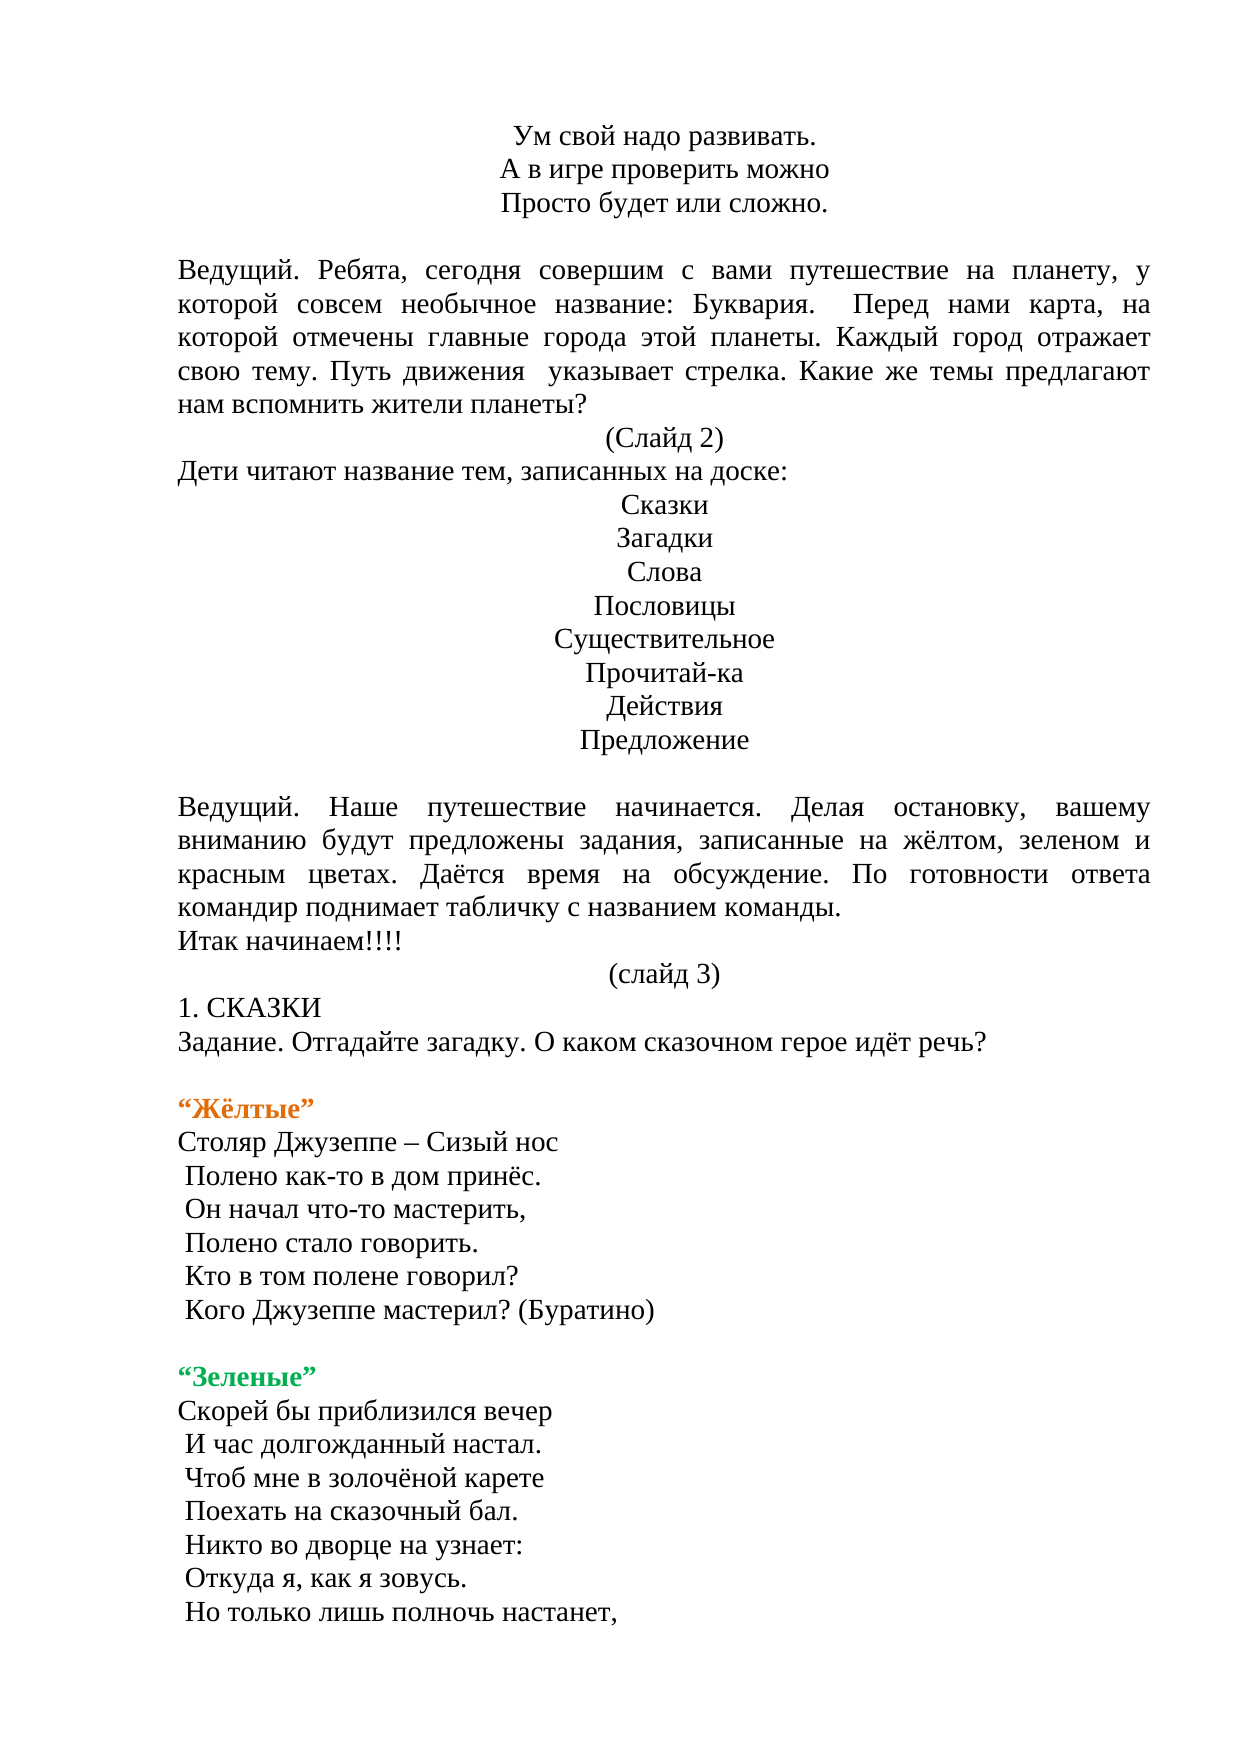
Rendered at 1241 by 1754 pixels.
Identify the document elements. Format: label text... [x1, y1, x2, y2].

text Слова [177, 554, 1152, 588]
text Он начал что-то мастерить, [177, 1191, 1152, 1225]
text “Жёлтые” [177, 1091, 1152, 1124]
text Существительное [177, 621, 1152, 655]
text Просто будет или сложно. [177, 185, 1152, 219]
text Задание. Отгадайте загадку. О каком сказочном герое идёт речь? [177, 1024, 1152, 1057]
text Прочитай-ка [177, 655, 1152, 688]
text Дети читают название тем, записанных на доске: [177, 453, 1152, 487]
text Столяр Джузеппе – Сизый нос [177, 1124, 1152, 1158]
text Поехать на сказочный бал. [177, 1493, 1152, 1527]
text Но только лишь полночь настанет, [177, 1594, 1152, 1627]
text Никто во дворце на узнает: [177, 1527, 1152, 1560]
text Загадки [177, 521, 1152, 554]
text Итак начинаем!!!! [177, 923, 1152, 957]
text “Зеленые” [177, 1359, 1152, 1393]
text Действия [177, 688, 1152, 722]
text Пословицы [177, 588, 1152, 621]
text Ведущий. Ребята, сегодня совершим с вами путешествие на планету, у которой совсем необычное название: Буквария. Перед нами карта, на которой отмечены главные города этой планеты. Каждый город отражает свою тему. Путь движения указывает стрелка. Какие же темы предлагают нам вспомнить жители планеты? [177, 252, 1152, 420]
text Ведущий. Наше путешествие начинается. Делая остановку, вашему вниманию будут предложены задания, записанные на жёлтом, зеленом и красным цветах. Даётся время на обсуждение. По готовности ответа командир поднимает табличку с названием команды. [177, 789, 1152, 923]
text Кто в том полене говорил? [177, 1258, 1152, 1292]
text 1. СКАЗКИ [177, 990, 1152, 1024]
text (слайд 3) [177, 957, 1152, 990]
text Чтоб мне в золочёной карете [177, 1460, 1152, 1493]
text Сказки [177, 487, 1152, 521]
text Ум свой надо развивать. [177, 118, 1152, 152]
text (Слайд 2) [177, 420, 1152, 453]
text Скорей бы приблизился вечер [177, 1393, 1152, 1426]
text А в игре проверить можно [177, 152, 1152, 185]
text Откуда я, как я зовусь. [177, 1560, 1152, 1594]
text Предложение [177, 722, 1152, 755]
text Полено стало говорить. [177, 1225, 1152, 1258]
text Кого Джузеппе мастерил? (Буратино) [177, 1292, 1152, 1326]
text Полено как-то в дом принёс. [177, 1158, 1152, 1191]
text И час долгожданный настал. [177, 1426, 1152, 1460]
